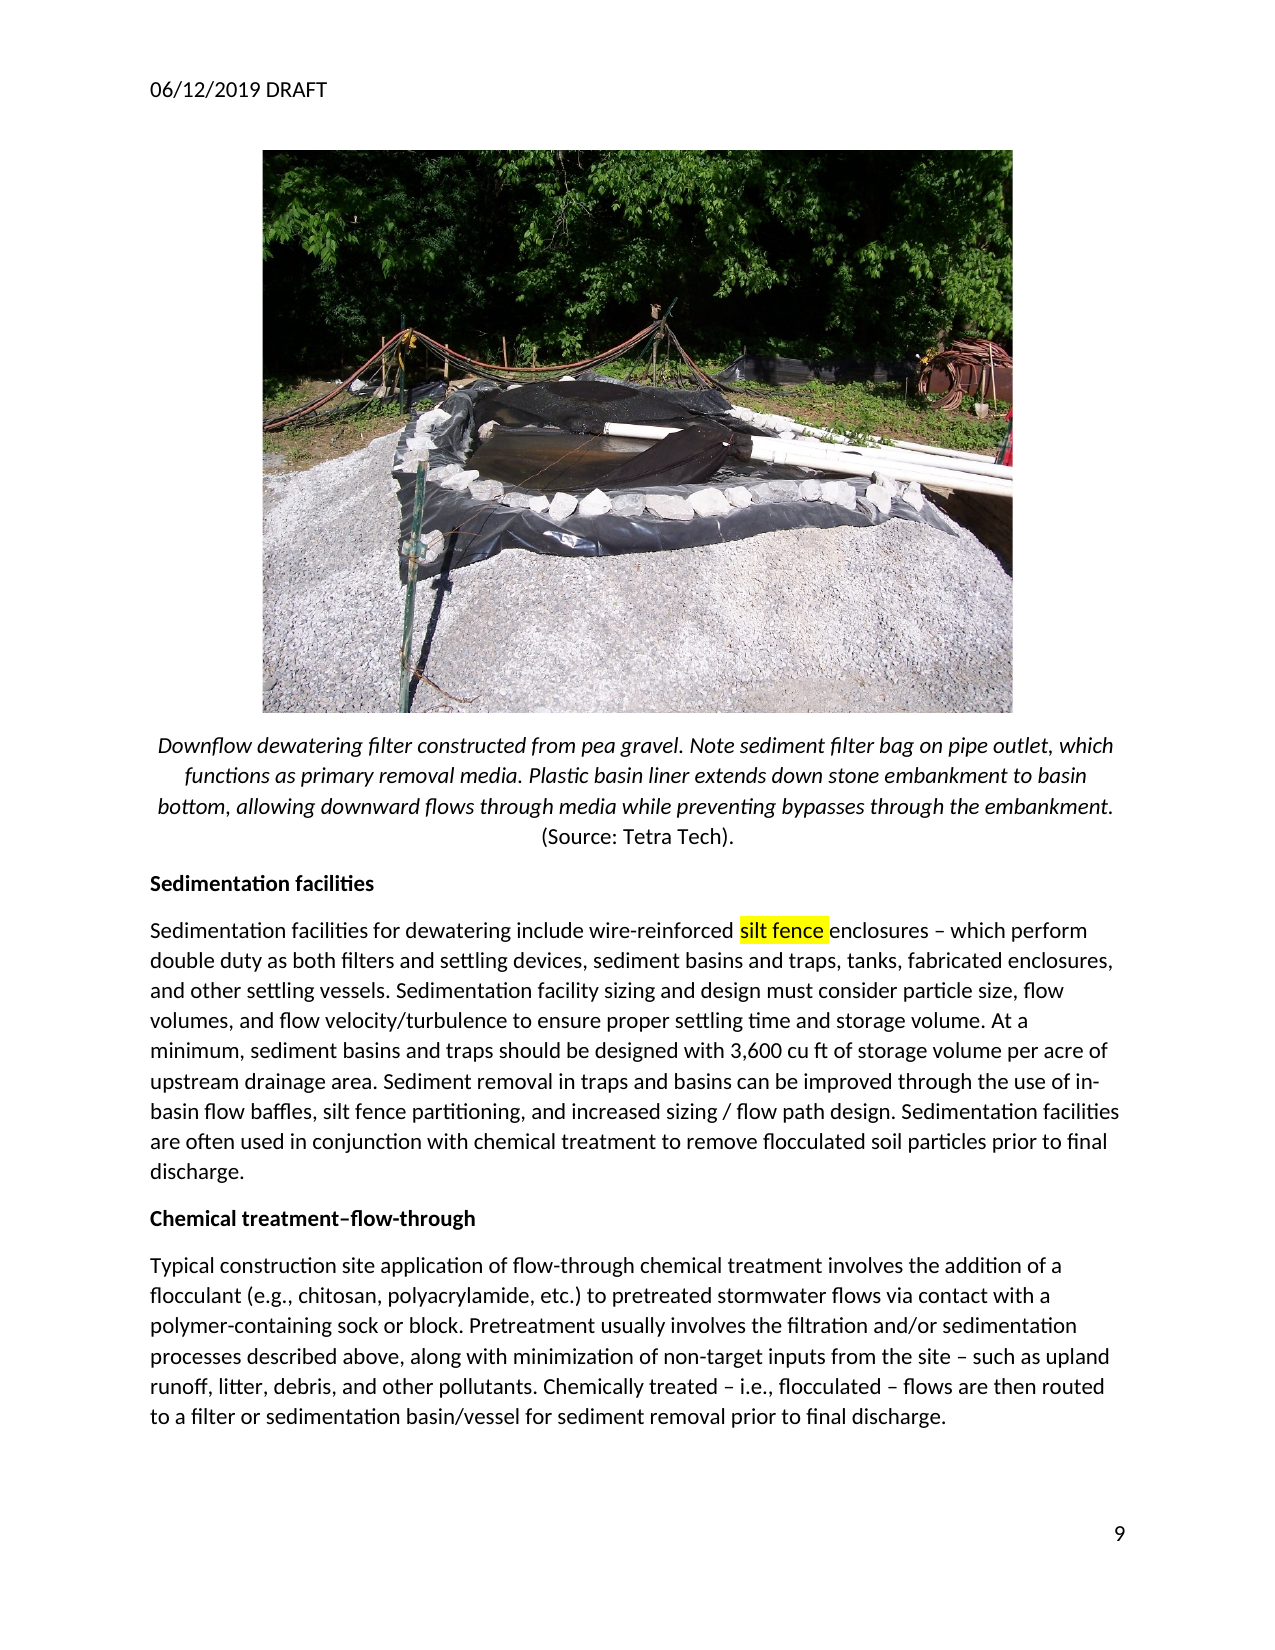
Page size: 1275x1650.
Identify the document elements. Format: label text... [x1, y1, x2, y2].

text Typical construction site application of flow-through chemical treatment involves the addition of a flocculant (e.g., chitosan, polyacrylamide, etc.) to pretreated stormwater flows via contact with a polymer-containing sock or block. Pretreatment usually involves the filtration and/or sedimentation processes described above, along with minimization of non-target inputs from the site – such as upland runoff, litter, debris, and other pollutants. Chemically treated – i.e., flocculated – flows are then routed to a filter or sedimentation basin/vessel for sediment removal prior to final discharge. [150, 1251, 1125, 1430]
picture [262, 150, 1013, 713]
text Sedimentation facilities for dewatering include wire-reinforced silt fence enclosures – which perform double duty as both filters and settling devices, sediment basins and traps, tanks, fabricated enclosures, and other settling vessels. Sedimentation facility sizing and design must consider particle size, flow volumes, and flow velocity/turbulence to ensure proper settling time and storage volume. At a minimum, sediment basins and traps should be designed with 3,600 cu ft of storage volume per acre of upstream drainage area. Sediment removal in traps and basins can be improved through the use of in-basin flow baffles, silt fence partitioning, and increased sizing / flow path design. Sedimentation facilities are often used in conjunction with chemical treatment to remove flocculated soil particles prior to final discharge. [150, 916, 1125, 1185]
text Downflow dewatering filter constructed from pea gravel. Note sediment filter bag on pipe outlet, which functions as primary removal media. Plastic basin liner extends down stone embankment to basin bottom, allowing downward flows through media while preventing bypasses through the embankment. (Source: Tetra Tech). [150, 731, 1125, 850]
text Sedimentation facilities [150, 869, 1125, 897]
text Chemical treatment–flow-through [150, 1204, 1125, 1232]
